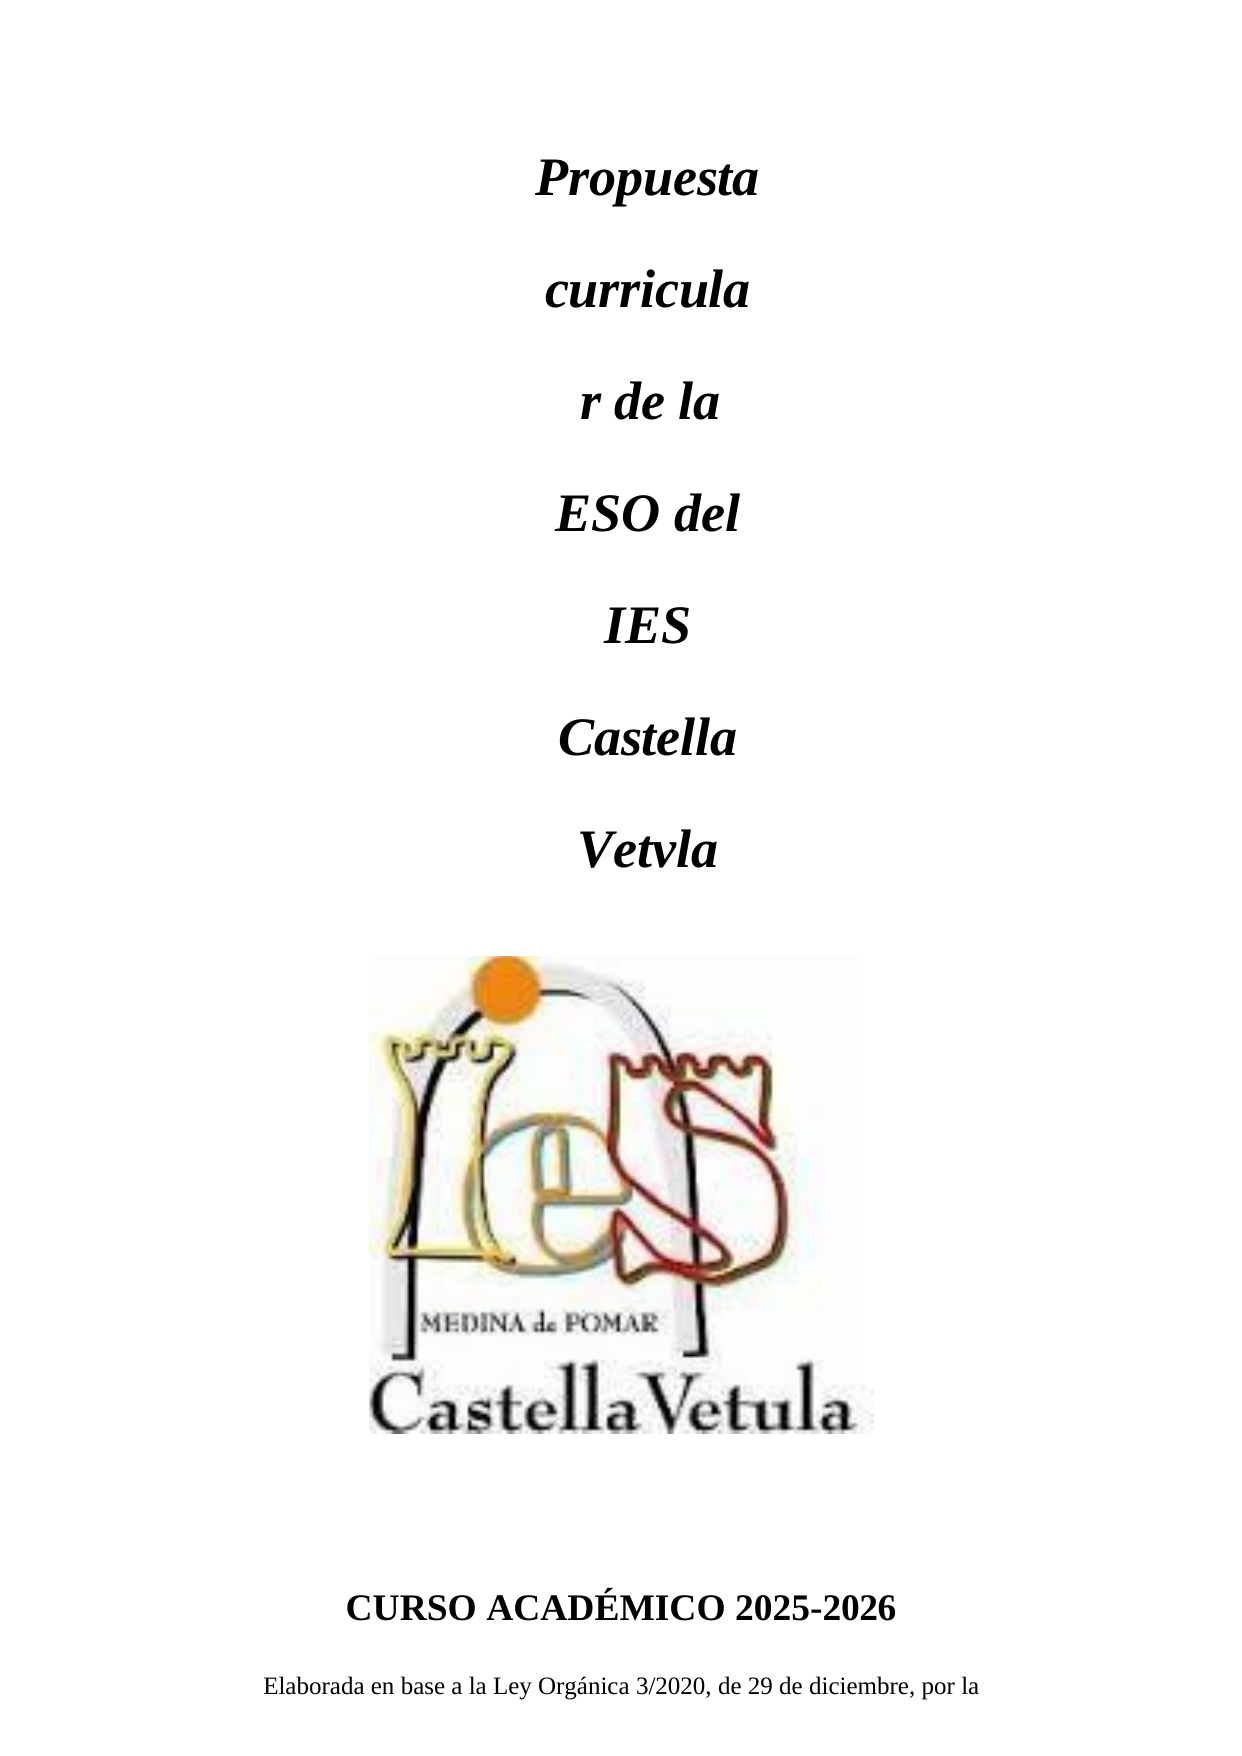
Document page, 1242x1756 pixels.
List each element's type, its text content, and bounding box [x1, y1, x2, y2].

title Propuesta curricular de la ESO del IES Castella Vetvla [535, 145, 765, 880]
picture [368, 956, 874, 1434]
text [261, 1671, 981, 1700]
text CURSO ACADÉMICO 2025-2026 [261, 1585, 981, 1628]
